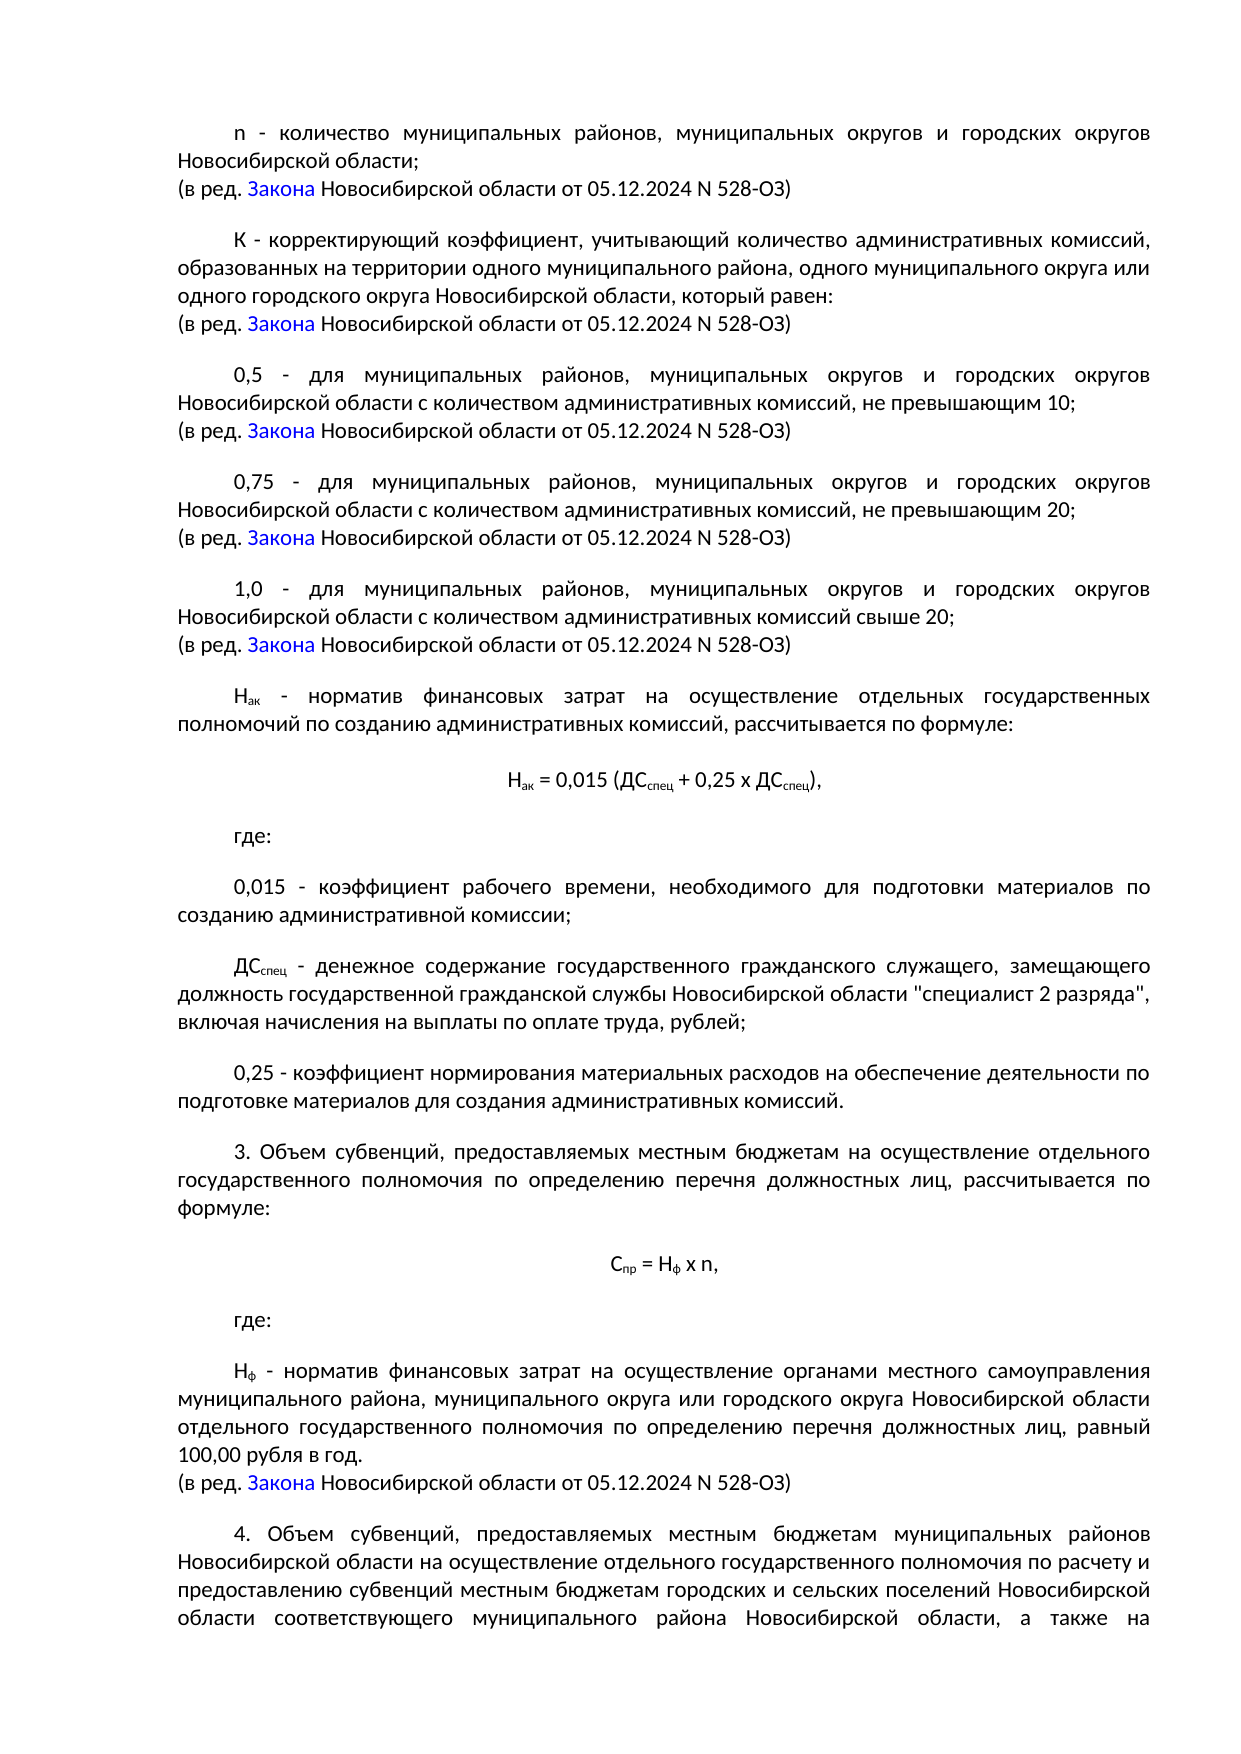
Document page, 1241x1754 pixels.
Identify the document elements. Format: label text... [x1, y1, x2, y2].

text 0,015 - коэффициент рабочего времени, необходимого для подготовки материалов по созданию административной комиссии; [177, 872, 1152, 928]
text 0,25 - коэффициент нормирования материальных расходов на обеспечение деятельности по подготовке материалов для создания административных комиссий. [177, 1058, 1152, 1114]
text 1,0 - для муниципальных районов, муниципальных округов и городских округов Новосибирской области с количеством административных комиссий свыше 20; [177, 574, 1152, 630]
text Нак = 0,015 (ДСспец + 0,25 x ДСспец), [177, 765, 1152, 793]
text Спр = Нф x n, [177, 1249, 1152, 1277]
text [177, 174, 1152, 202]
text К - корректирующий коэффициент, учитывающий количество административных комиссий, образованных на территории одного муниципального района, одного муниципального округа или одного городского округа Новосибирской области, который равен: [177, 225, 1152, 309]
text Нф - норматив финансовых затрат на осуществление органами местного самоуправления муниципального района, муниципального округа или городского округа Новосибирской области отдельного государственного полномочия по определению перечня должностных лиц, равный 100,00 рубля в год. [177, 1356, 1152, 1468]
text (в ред. Закона Новосибирской области от 05.12.2024 N 528-ОЗ) [177, 1468, 1152, 1496]
text (в ред. Закона Новосибирской области от 05.12.2024 N 528-ОЗ) [177, 416, 1152, 444]
text (в ред. Закона Новосибирской области от 05.12.2024 N 528-ОЗ) [177, 309, 1152, 337]
text 0,75 - для муниципальных районов, муниципальных округов и городских округов Новосибирской области с количеством административных комиссий, не превышающим 20; [177, 467, 1152, 523]
text (в ред. Закона Новосибирской области от 05.12.2024 N 528-ОЗ) [177, 523, 1152, 551]
text n - количество муниципальных районов, муниципальных округов и городских округов Новосибирской области; [177, 118, 1152, 174]
text (в ред. Закона Новосибирской области от 05.12.2024 N 528-ОЗ) [177, 630, 1152, 658]
text 0,5 - для муниципальных районов, муниципальных округов и городских округов Новосибирской области с количеством административных комиссий, не превышающим 10; [177, 360, 1152, 416]
text где: [177, 1305, 1152, 1333]
text 3. Объем субвенций, предоставляемых местным бюджетам на осуществление отдельного государственного полномочия по определению перечня должностных лиц, рассчитывается по формуле: [177, 1137, 1152, 1221]
text Нак - норматив финансовых затрат на осуществление отдельных государственных полномочий по созданию административных комиссий, рассчитывается по формуле: [177, 681, 1152, 737]
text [177, 1519, 1152, 1631]
text где: [177, 821, 1152, 849]
text ДСспец - денежное содержание государственного гражданского служащего, замещающего должность государственной гражданской службы Новосибирской области "специалист 2 разряда", включая начисления на выплаты по оплате труда, рублей; [177, 951, 1152, 1035]
